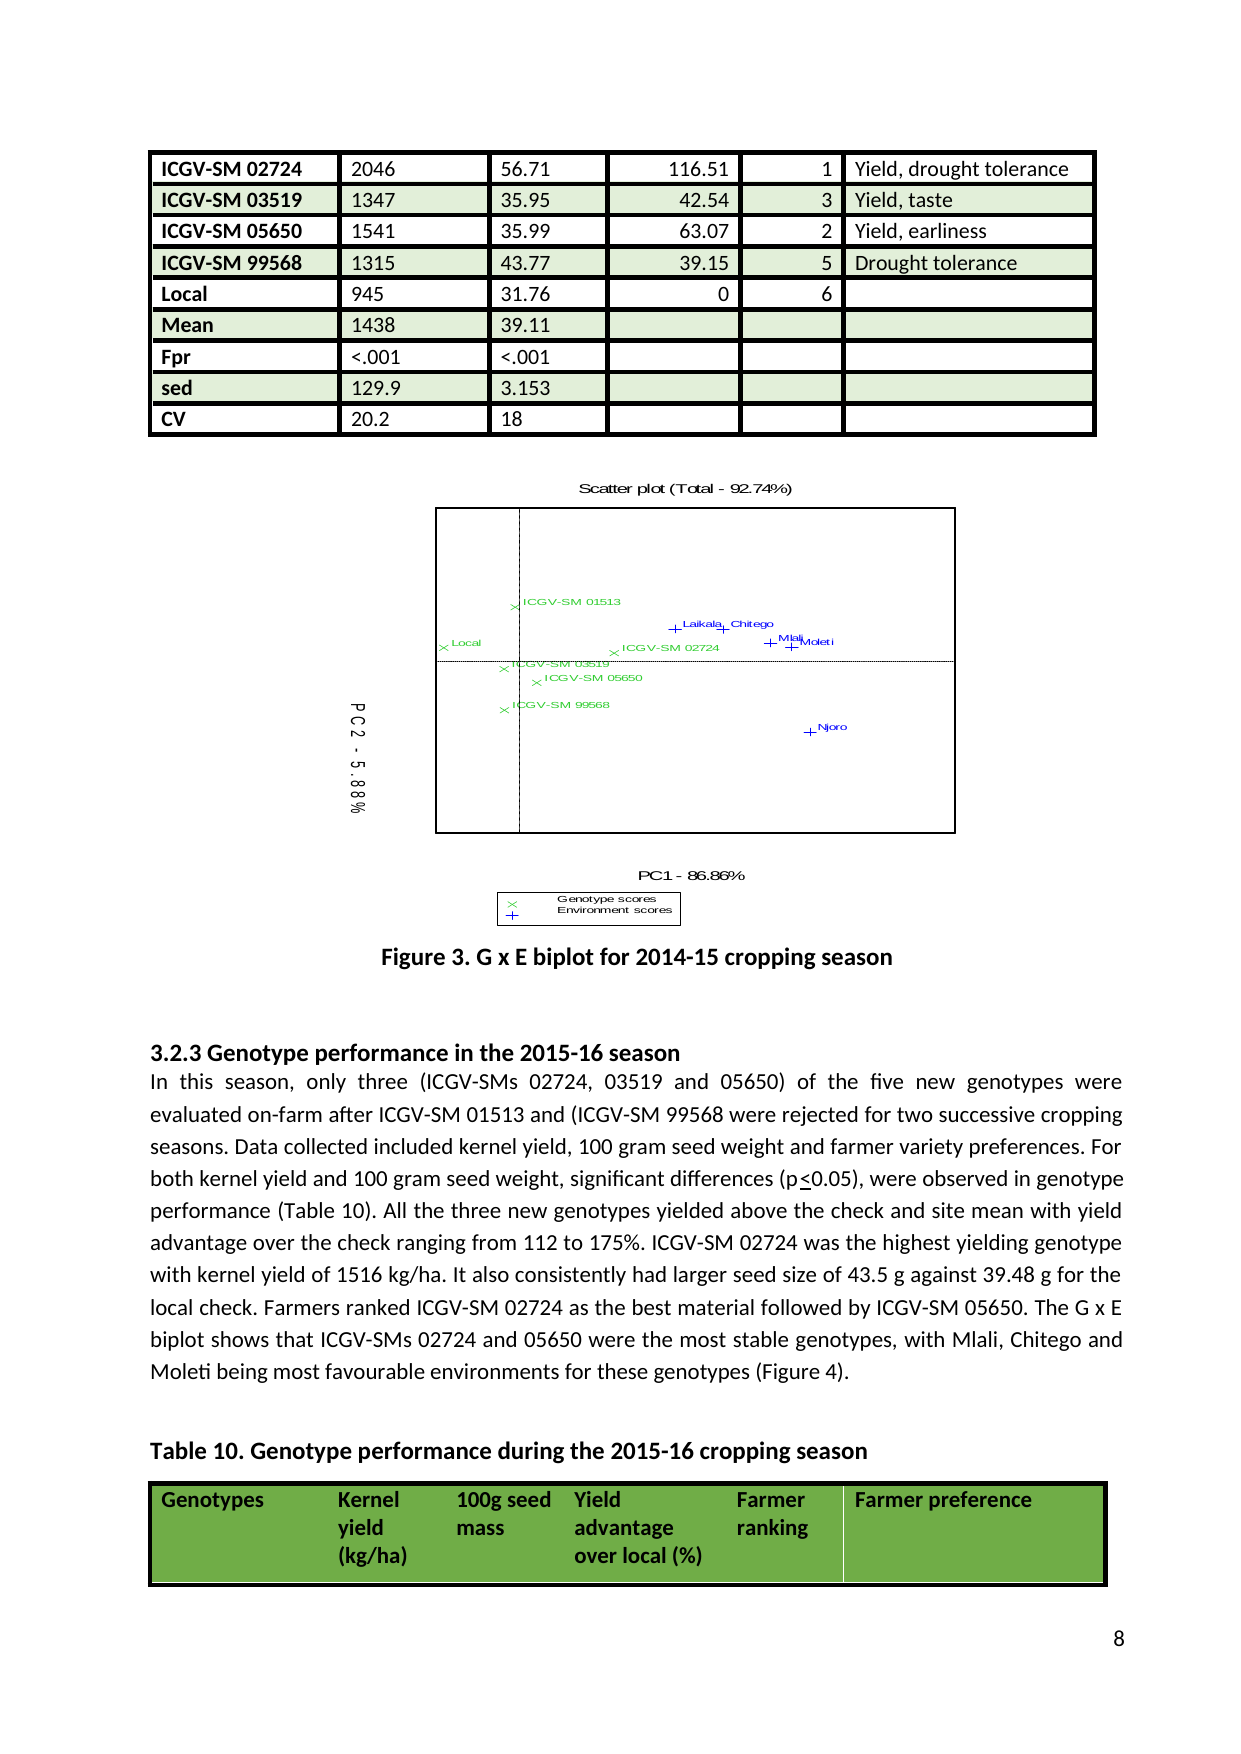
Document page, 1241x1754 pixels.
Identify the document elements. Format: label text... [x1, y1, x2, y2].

table_cell 2046 [342, 155, 487, 181]
table_cell Yield, earliness [846, 217, 1092, 244]
text Figure 3. G x E biplot for 2014-15 cropping season [150, 941, 1124, 972]
table_cell 56.71 [492, 155, 605, 181]
table_cell 42.54 [610, 186, 738, 213]
table_cell 35.99 [492, 217, 605, 244]
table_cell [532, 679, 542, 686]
table_cell [743, 312, 841, 338]
table_cell 20.2 [342, 406, 487, 432]
table_cell <.001 [342, 343, 487, 369]
table_cell Fpr [152, 339, 337, 369]
table_cell Local [152, 276, 337, 307]
table_cell [846, 374, 1092, 401]
table_cell 1347 [342, 186, 487, 213]
table_cell 63.07 [610, 217, 738, 244]
table_cell ICGV-SM 02724 [152, 155, 337, 181]
table_cell 39.15 [610, 249, 738, 275]
table_cell [610, 374, 738, 401]
table_cell 3 [743, 186, 841, 213]
table_cell CV [152, 402, 337, 432]
table_cell ICGV-SM 03519 [152, 183, 337, 213]
table_cell 129.9 [342, 374, 487, 401]
table_cell 3.153 [492, 374, 605, 401]
table_cell [743, 406, 841, 432]
table_cell [610, 343, 738, 369]
table_cell 1541 [342, 217, 487, 244]
table_cell sed [152, 371, 337, 401]
table_cell [743, 343, 841, 369]
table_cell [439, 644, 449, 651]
table_header Farmer preference [844, 1486, 1103, 1582]
table_cell 5 [743, 249, 841, 275]
table_cell 945 [342, 280, 487, 307]
table_cell 43.77 [492, 249, 605, 275]
text Table 10. Genotype performance during the 2015-16 cropping season [150, 1435, 1124, 1466]
table_cell 35.95 [492, 186, 605, 213]
table_cell [610, 312, 738, 338]
table_cell [846, 312, 1092, 338]
table_cell [610, 406, 738, 432]
table_cell 1 [743, 155, 841, 181]
table_cell 18 [492, 406, 605, 432]
table_header Farmer ranking [725, 1486, 843, 1582]
table_cell 2 [743, 217, 841, 244]
table_cell 31.76 [492, 280, 605, 307]
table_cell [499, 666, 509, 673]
table_header Yield advantage over local (%) [563, 1486, 725, 1582]
table_cell Yield, taste [846, 186, 1092, 213]
table_header Kernel yield (kg/ha) [327, 1486, 445, 1582]
table_cell 1315 [342, 249, 487, 275]
table_cell Mean [152, 308, 337, 338]
table_cell [846, 406, 1092, 432]
table_cell [743, 374, 841, 401]
table_cell 39.11 [492, 312, 605, 338]
table_cell <.001 [492, 343, 605, 369]
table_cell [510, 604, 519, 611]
table_cell 0 [610, 280, 738, 307]
table_cell ICGV-SM 05650 [152, 214, 337, 244]
table_cell 116.51 [610, 155, 738, 181]
table_header 100g seed mass [445, 1486, 563, 1582]
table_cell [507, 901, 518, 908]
table_cell [846, 343, 1092, 369]
subtitle 3.2.3 Genotype performance in the 2015-16 season [150, 1037, 1124, 1067]
table_cell [846, 280, 1092, 307]
table_cell Drought tolerance [846, 249, 1092, 275]
table_cell ICGV-SM 99568 [152, 245, 337, 275]
table_cell Yield, drought tolerance [846, 155, 1092, 181]
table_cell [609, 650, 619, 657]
table_cell 1438 [342, 312, 487, 338]
text In this season, only three (ICGV-SMs 02724, 03519 and 05650) of the five new genotypes were evaluated on-farm after ICGV-SM 01513 and (ICGV-SM 99568 were rejected for two successive cropping seasons. Data collected included kernel yield, 100 gram seed weight and farmer variety preferences. For both kernel yield and 100 gram seed weight, significant differences (p<0.05), were observed in genotype performance (Table 10). All the three new genotypes yielded above the check and site mean with yield advantage over the check ranging from 112 to 175%. ICGV-SM 02724 was the highest yielding genotype with kernel yield of 1516 kg/ha. It also consistently had larger seed size of 43.5 g against 39.48 g for the local check. Farmers ranked ICGV-SM 02724 as the best material followed by ICGV-SM 05650. The G x E biplot shows that ICGV-SMs 02724 and 05650 were the most stable genotypes, with Mlali, Chitego and Moleti being most favourable environments for these genotypes (Figure 4). [150, 1067, 1124, 1385]
table_cell 6 [743, 280, 841, 307]
table_header Genotypes [152, 1486, 327, 1582]
